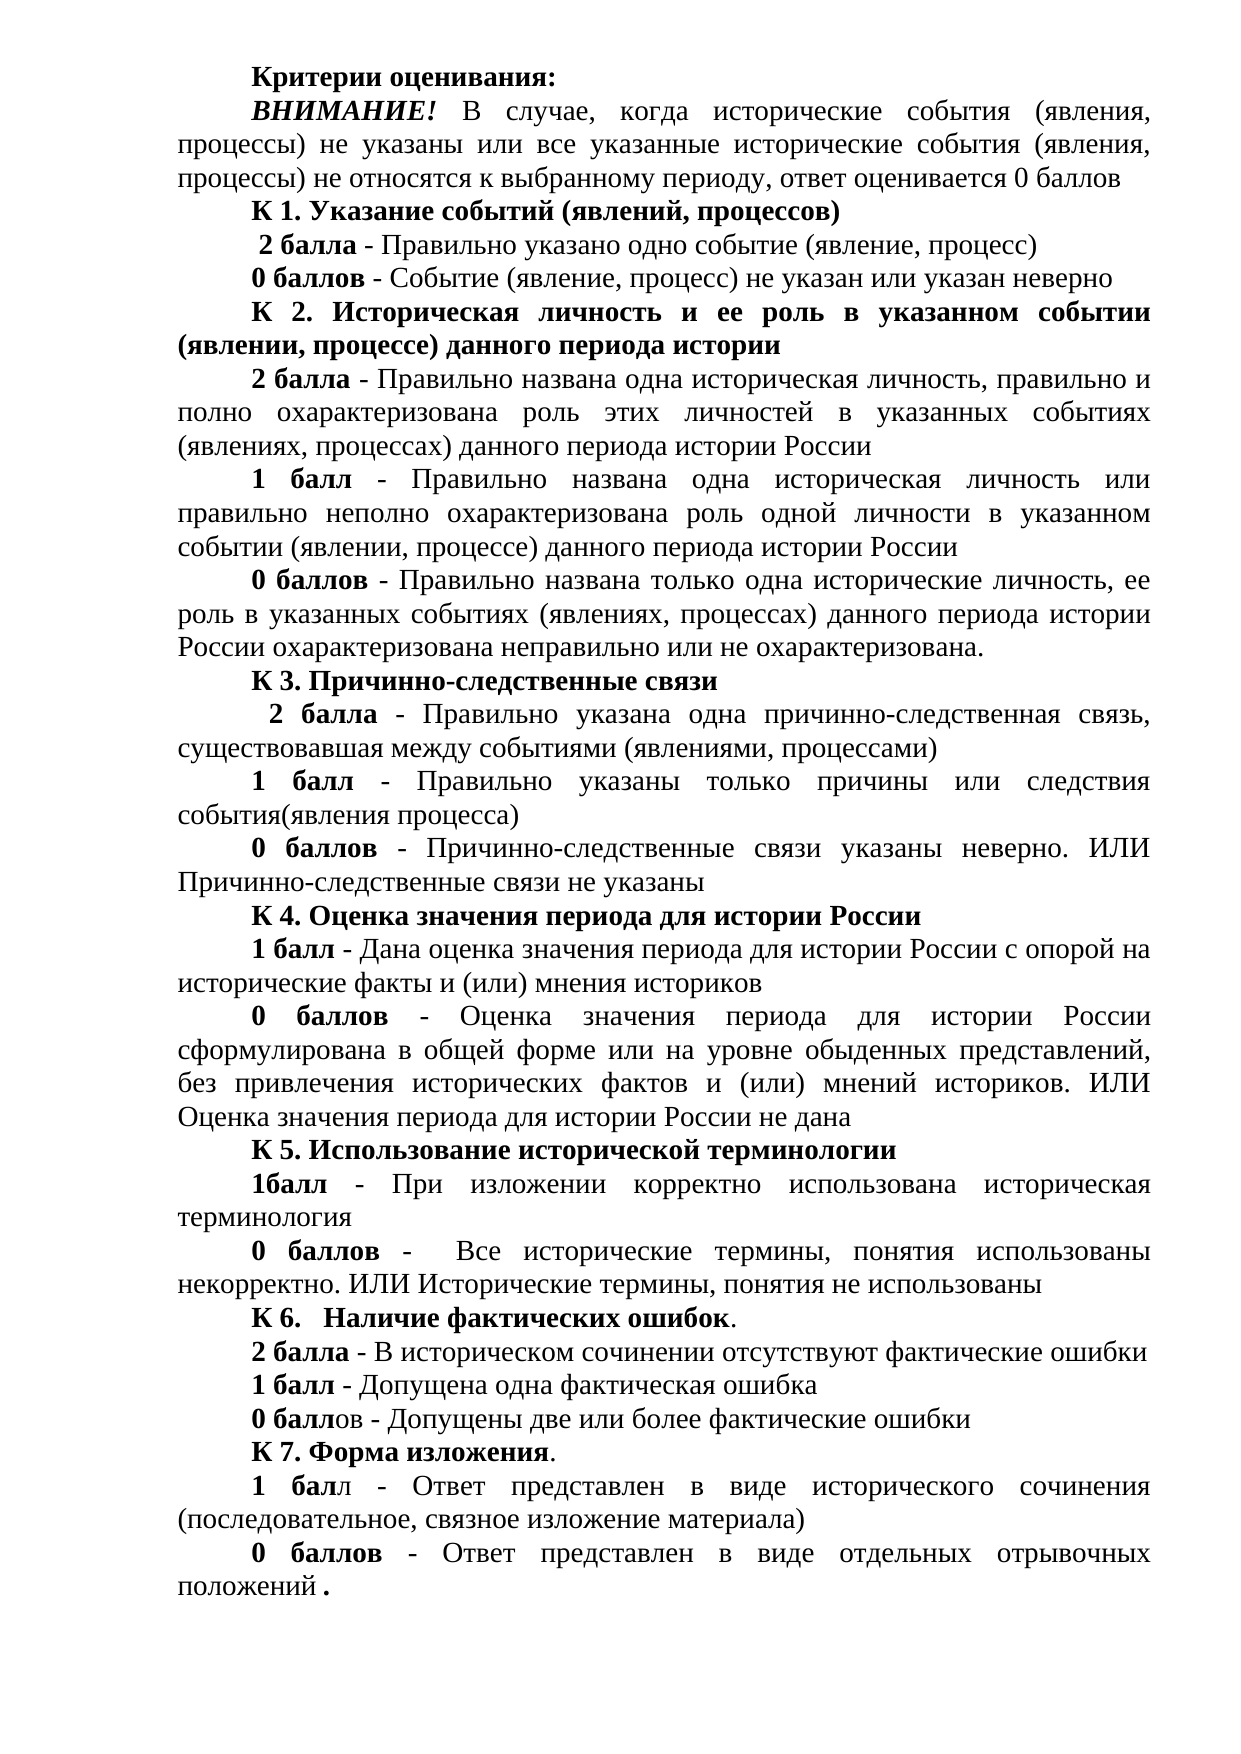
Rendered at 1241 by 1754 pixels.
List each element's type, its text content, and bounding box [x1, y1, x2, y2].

list 0 баллов - Событие (явление, процесс) не указан или указан неверно [177, 260, 1152, 294]
list К 2. Историческая личность и ее роль в указанном событии (явлении, процессе) данного периода истории [177, 294, 1152, 361]
list К 7. Форма изложения. [177, 1434, 1152, 1468]
list 0 баллов - Допущены две или более фактические ошибки [177, 1401, 1152, 1434]
list 0 баллов - Правильно названа только одна исторические личность, ее роль в указанных событиях (явлениях, процессах) данного периода истории России охарактеризована неправильно или не охарактеризована. [177, 562, 1152, 663]
list К 5. Использование исторической терминологии [177, 1132, 1152, 1166]
list 0 баллов - Причинно-следственные связи указаны неверно. ИЛИ Причинно-следственные связи не указаны [177, 831, 1152, 898]
list 1 балл - Правильно названа одна историческая личность или правильно неполно охарактеризована роль одной личности в указанном событии (явлении, процессе) данного периода истории России [177, 462, 1152, 562]
list 1 балл - Ответ представлен в виде исторического сочинения (последовательное, связное изложение материала) [177, 1468, 1152, 1535]
list 2 балла - Правильно указано одно событие (явление, процесс) [177, 227, 1152, 260]
list Критерии оценивания: [177, 59, 1152, 93]
list К 6. Наличие фактических ошибок. [177, 1300, 1152, 1334]
list ВНИМАНИЕ! В случае, когда исторические события (явления, процессы) не указаны или все указанные исторические события (явления, процессы) не относятся к выбранному периоду, ответ оценивается 0 баллов [177, 93, 1152, 193]
list К 4. Оценка значения периода для истории России [177, 898, 1152, 931]
list 1 балл - Правильно указаны только причины или следствия события(явления процесса) [177, 763, 1152, 831]
list 0 баллов - Все исторические термины, понятия использованы некорректно. ИЛИ Исторические термины, понятия не использованы [177, 1233, 1152, 1300]
list 2 балла - Правильно указана одна причинно-следственная связь, существовавшая между событиями (явлениями, процессами) [177, 696, 1152, 763]
list 1 балл - Допущена одна фактическая ошибка [177, 1367, 1152, 1401]
list К 1. Указание событий (явлений, процессов) [177, 193, 1152, 227]
list 1 балл - Дана оценка значения периода для истории России с опорой на исторические факты и (или) мнения историков [177, 931, 1152, 998]
list 0 баллов - Оценка значения периода для истории России сформулирована в общей форме или на уровне обыденных представлений, без привлечения исторических фактов и (или) мнений историков. ИЛИ Оценка значения периода для истории России не дана [177, 998, 1152, 1132]
list 2 балла - В историческом сочинении отсутствуют фактические ошибки [177, 1334, 1152, 1367]
list К 3. Причинно-следственные связи [177, 663, 1152, 696]
list 2 балла - Правильно названа одна историческая личность, правильно и полно охарактеризована роль этих личностей в указанных событиях (явлениях, процессах) данного периода истории России [177, 361, 1152, 462]
list 0 баллов - Ответ представлен в виде отдельных отрывочных положений . [177, 1535, 1152, 1602]
list 1балл - При изложении корректно использована историческая терминология [177, 1166, 1152, 1233]
